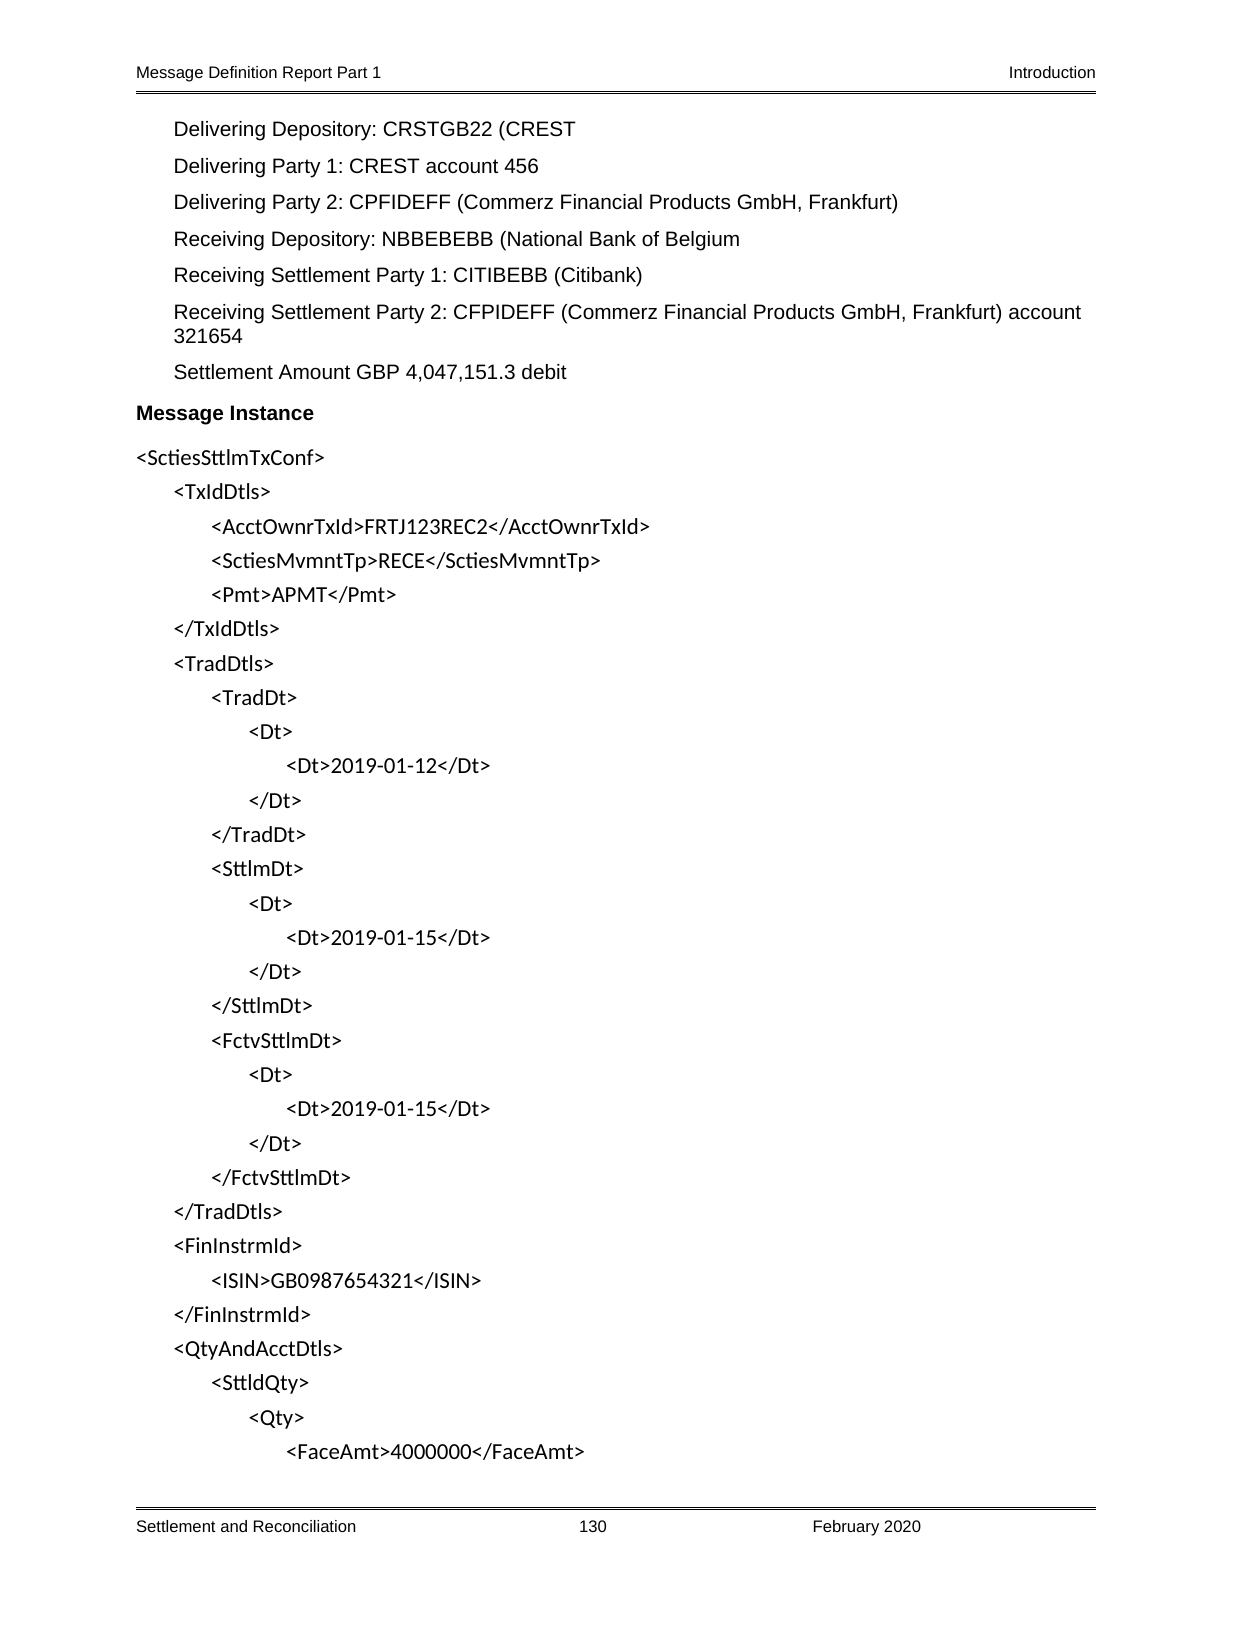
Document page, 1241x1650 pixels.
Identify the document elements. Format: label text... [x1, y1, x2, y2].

text <SctiesMvmntTp>RECE</SctiesMvmntTp> [136, 546, 1104, 574]
text <SctiesSttlmTxConf> [136, 443, 1104, 471]
text <Dt>2019-01-15</Dt> [136, 923, 1104, 951]
text <Dt> [136, 889, 1104, 917]
text <Dt> [136, 717, 1104, 745]
text <Dt>2019-01-15</Dt> [136, 1094, 1104, 1122]
text Receiving Settlement Party 1: CITIBEBB (Citibank) [173, 263, 1104, 287]
text <TxIdDtls> [136, 477, 1104, 506]
text <TradDtls> [136, 649, 1104, 677]
text <TradDt> [136, 683, 1104, 711]
text </SttlmDt> [136, 992, 1104, 1019]
text <FinInstrmId> [136, 1231, 1104, 1259]
text <SttlmDt> [136, 854, 1104, 882]
text Receiving Settlement Party 2: CFPIDEFF (Commerz Financial Products GmbH, Frankfurt) account 321654 [173, 299, 1104, 347]
text </FinInstrmId> [136, 1300, 1104, 1328]
text <Dt> [136, 1060, 1104, 1088]
text </TxIdDtls> [136, 614, 1104, 643]
text <FctvSttlmDt> [136, 1026, 1104, 1054]
text Receiving Depository: NBBEBEBB (National Bank of Belgium [173, 227, 1104, 251]
text Message Instance [136, 401, 1104, 424]
text </TradDt> [136, 820, 1104, 848]
text </FctvSttlmDt> [136, 1163, 1104, 1191]
text <SttldQty> [136, 1368, 1104, 1397]
text <AcctOwnrTxId>FRTJ123REC2</AcctOwnrTxId> [136, 512, 1104, 540]
text Delivering Party 2: CPFIDEFF (Commerz Financial Products GmbH, Frankfurt) [173, 190, 1104, 214]
text </Dt> [136, 957, 1104, 985]
text <Pmt>APMT</Pmt> [136, 580, 1104, 608]
text <Dt>2019-01-12</Dt> [136, 752, 1104, 780]
text <FaceAmt>4000000</FaceAmt> [136, 1437, 1104, 1465]
text <QtyAndAcctDtls> [136, 1334, 1104, 1362]
text </Dt> [136, 786, 1104, 814]
text <ISIN>GB0987654321</ISIN> [136, 1266, 1104, 1294]
text </TradDtls> [136, 1197, 1104, 1225]
text <Qty> [136, 1403, 1104, 1431]
text Settlement Amount GBP 4,047,151.3 debit [173, 360, 1104, 384]
text </Dt> [136, 1129, 1104, 1157]
text Delivering Depository: CRSTGB22 (CREST [173, 117, 1104, 141]
text Delivering Party 1: CREST account 456 [173, 154, 1104, 178]
